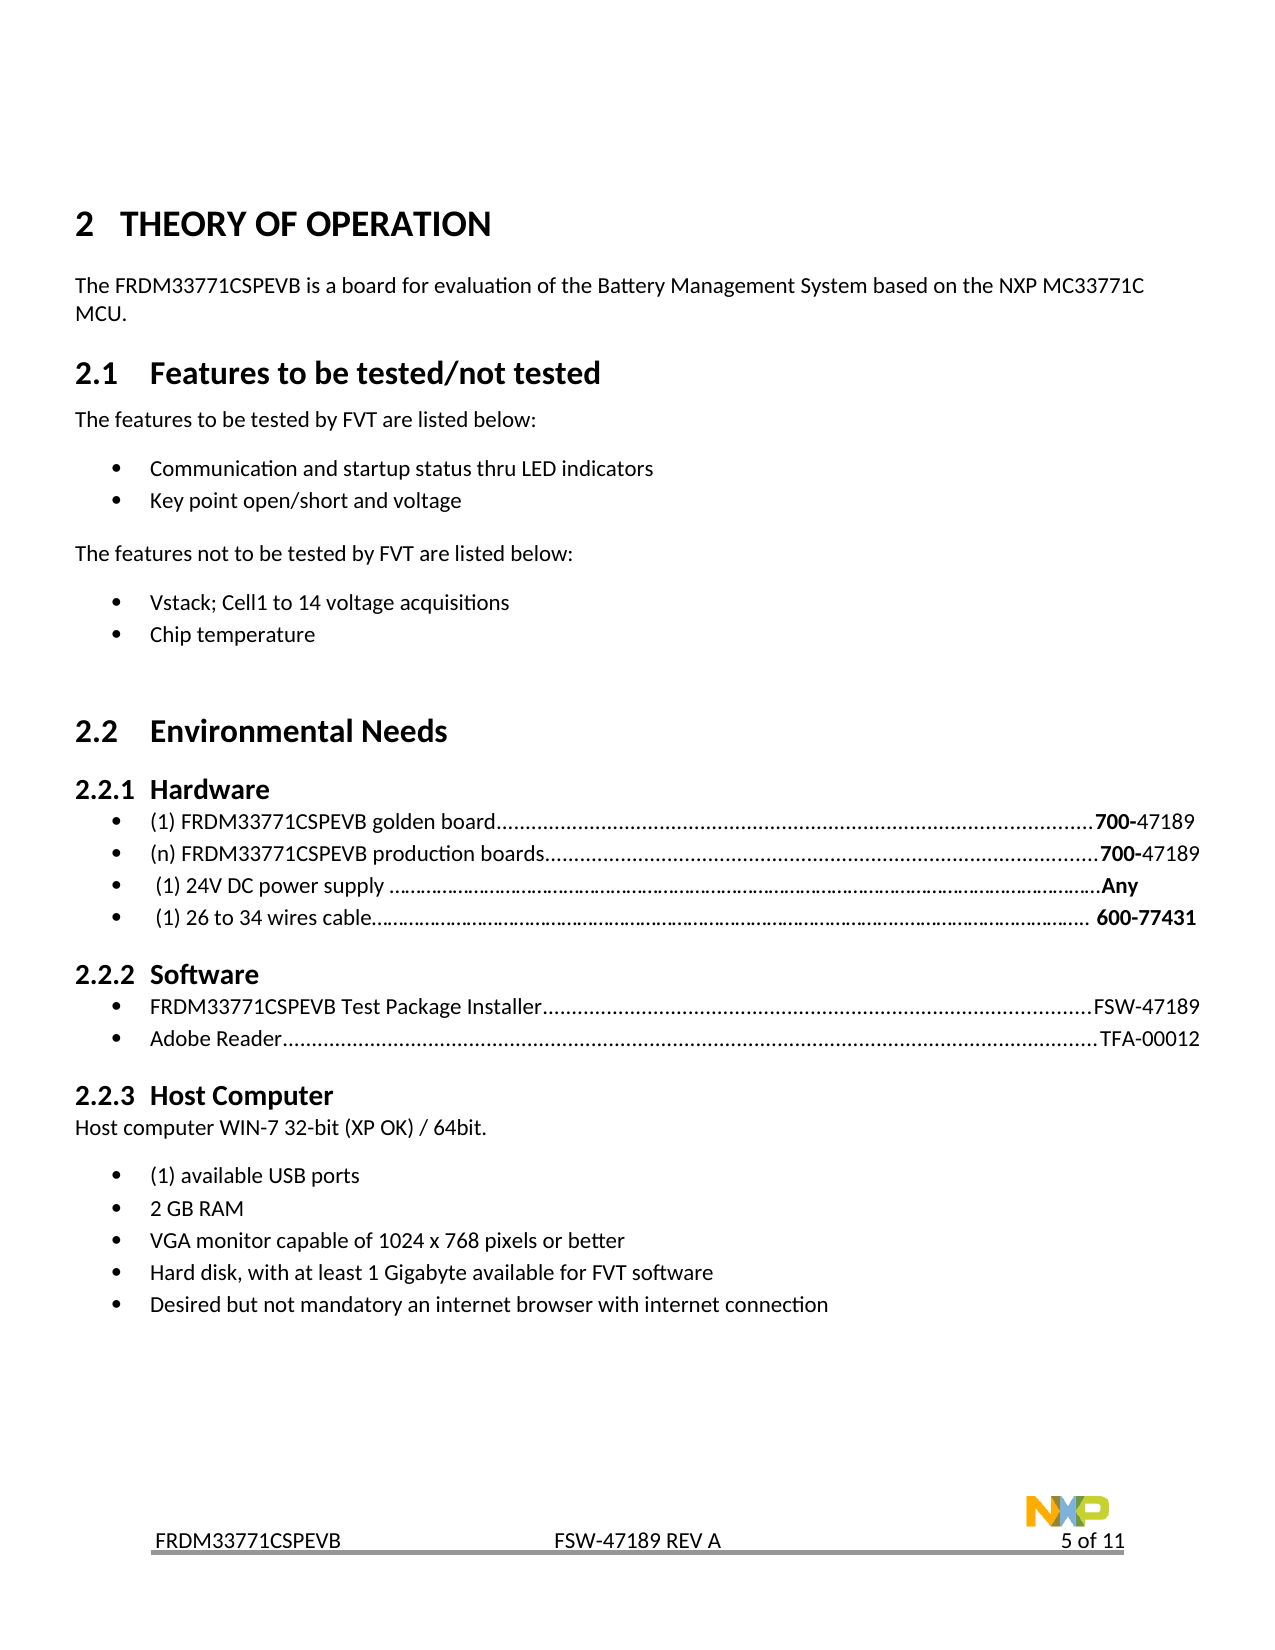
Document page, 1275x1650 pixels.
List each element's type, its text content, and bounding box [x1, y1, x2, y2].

list Key point open/short and voltage [112, 486, 1200, 514]
picture [1023, 1488, 1115, 1533]
list Communication and startup status thru LED indicators [112, 454, 1200, 482]
subtitle Software [75, 956, 1200, 992]
subtitle Hardware [75, 771, 1200, 807]
text The features not to be tested by FVT are listed below: [75, 539, 1200, 567]
list Hard disk, with at least 1 Gigabyte available for FVT software [112, 1258, 1200, 1286]
list 2 GB RAM [112, 1194, 1200, 1222]
text Adobe Reader TFA-00012 [112, 1024, 1200, 1052]
text The features to be tested by FVT are listed below: [75, 405, 1200, 433]
list (1) 24V DC power supply ………………………………………………………………………………………………………………………Any [112, 871, 1200, 899]
list Desired but not mandatory an internet browser with internet connection [112, 1290, 1200, 1318]
text The is a board for evaluation of the Battery Management System based on the NXP MC33771C MCU. [75, 271, 1200, 327]
text Host computer WIN-7 32-bit (XP OK) / 64bit. [75, 1113, 1200, 1141]
list (n) production boards 700- [112, 839, 1200, 867]
text Test Package Installer FSW- [112, 992, 1200, 1020]
list (1) available USB ports [112, 1162, 1200, 1190]
subtitle Environmental Needs [75, 709, 1200, 750]
list VGA monitor capable of 1024 x 768 pixels or better [112, 1226, 1200, 1254]
subtitle Host Computer [75, 1077, 1200, 1113]
list (1) golden board 700- [112, 807, 1200, 835]
list Chip temperature [112, 620, 1200, 648]
list Vstack; Cell1 to 14 voltage acquisitions [112, 588, 1200, 616]
subtitle Features to be tested/not tested [75, 352, 1200, 393]
subtitle THEORY OF OPERATION [75, 200, 1200, 246]
list (1) 26 to 34 wires cable………………………………………………………………………………………..…………………………….. 600-77431 [112, 903, 1200, 931]
